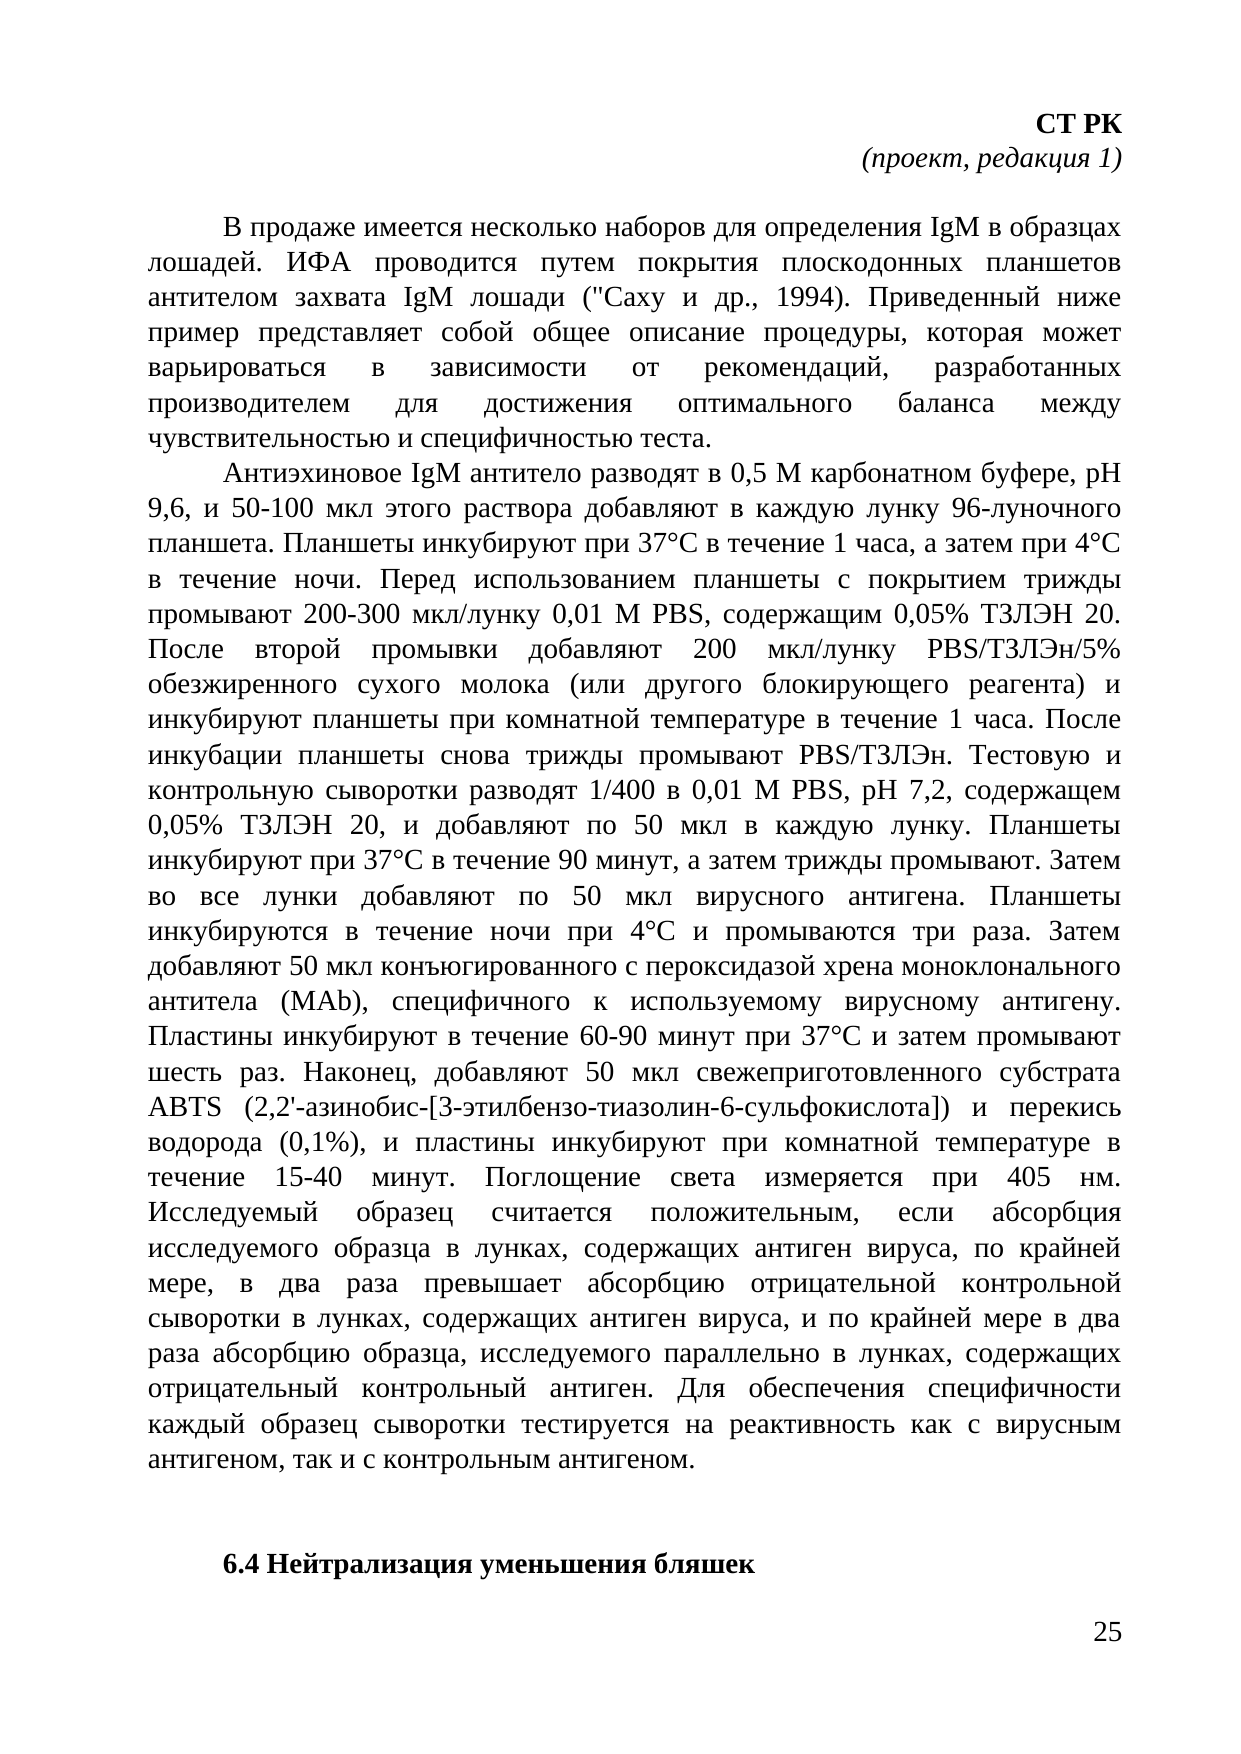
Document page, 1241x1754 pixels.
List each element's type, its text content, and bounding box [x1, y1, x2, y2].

text Антиэхиновое IgM антитело разводят в 0,5 М карбонатном буфере, рН 9,6, и 50-100 мкл этого раствора добавляют в каждую лунку 96-луночного планшета. Планшеты инкубируют при 37°C в течение 1 часа, а затем при 4°C в течение ночи. Перед использованием планшеты с покрытием трижды промывают 200-300 мкл/лунку 0,01 М PBS, содержащим 0,05% ТЗЛЭН 20. После второй промывки добавляют 200 мкл/лунку PBS/ТЗЛЭн/5% обезжиренного сухого молока (или другого блокирующего реагента) и инкубируют планшеты при комнатной температуре в течение 1 часа. После инкубации планшеты снова трижды промывают PBS/ТЗЛЭн. Тестовую и контрольную сыворотки разводят 1/400 в 0,01 М PBS, рН 7,2, содержащем 0,05% ТЗЛЭН 20, и добавляют по 50 мкл в каждую лунку. Планшеты инкубируют при 37°C в течение 90 минут, а затем трижды промывают. Затем во все лунки добавляют по 50 мкл вирусного антигена. Планшеты инкубируются в течение ночи при 4°C и промываются три раза. Затем добавляют 50 мкл конъюгированного с пероксидазой хрена моноклонального антитела (MAb), специфичного к используемому вирусному антигену. Пластины инкубируют в течение 60-90 минут при 37°C и затем промывают шесть раз. Наконец, добавляют 50 мкл свежеприготовленного субстрата ABTS (2,2'-азинобис-[3-этилбензо-тиазолин-6-сульфокислота]) и перекись водорода (0,1%), и пластины инкубируют при комнатной температуре в течение 15-40 минут. Поглощение света измеряется при 405 нм. Исследуемый образец считается положительным, если абсорбция исследуемого образца в лунках, содержащих антиген вируса, по крайней мере, в два раза превышает абсорбцию отрицательной контрольной сыворотки в лунках, содержащих антиген вируса, и по крайней мере в два раза абсорбцию образца, исследуемого параллельно в лунках, содержащих отрицательный контрольный антиген. Для обеспечения специфичности каждый образец сыворотки тестируется на реактивность как с вирусным антигеном, так и с контрольным антигеном. [148, 455, 1122, 1474]
text В продаже имеется несколько наборов для определения IgM в образцах лошадей. ИФА проводится путем покрытия плоскодонных планшетов антителом захвата IgM лошади ("Саху и др., 1994). Приведенный ниже пример представляет собой общее описание процедуры, которая может варьироваться в зависимости от рекомендаций, разработанных производителем для достижения оптимального баланса между чувствительностью и специфичностью теста. [148, 209, 1122, 453]
text 6.4 Нейтрализация уменьшения бляшек [148, 1547, 1122, 1580]
